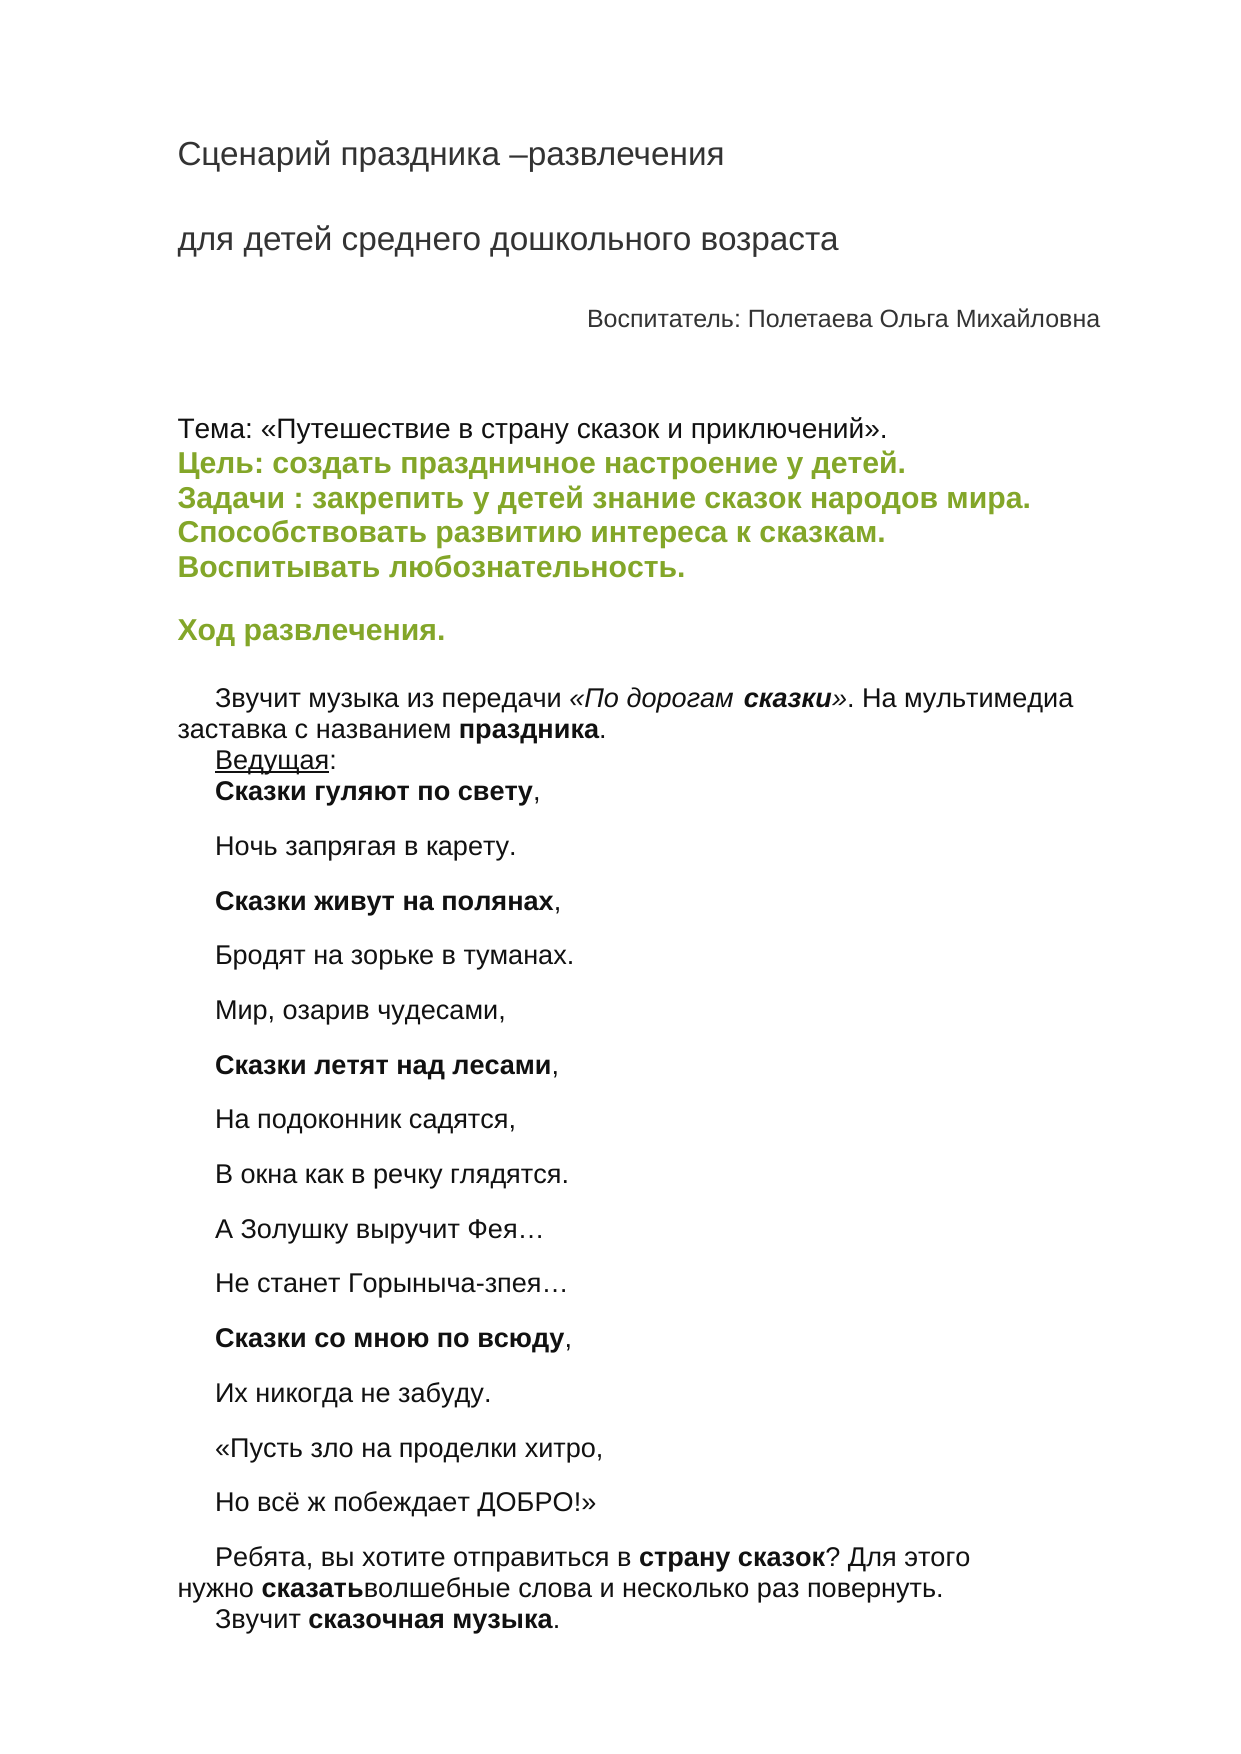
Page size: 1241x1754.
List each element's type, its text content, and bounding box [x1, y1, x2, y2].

text Воспитатель: Полетаева Ольга Михайловна [177, 304, 1152, 333]
text Но всё ж побеждает ДОБРО!» [177, 1486, 1152, 1517]
text Не станет Горыныча-зпея… [177, 1267, 1152, 1299]
text для детей среднего дошкольного возраста [177, 219, 1152, 257]
text Ход развлечения. [177, 612, 1152, 647]
text Цель: создать праздничное настроение у детей. [177, 445, 1152, 479]
text Звучит музыка из передачи «По дорогам сказки». На мультимедиа заставка с названием праздника. [177, 682, 1152, 744]
text Сценарий праздника –развлечения [177, 134, 1152, 172]
text Воспитывать любознательность. [177, 549, 1152, 584]
text Сказки летят над лесами, [177, 1049, 1152, 1080]
text Их никогда не забуду. [177, 1377, 1152, 1408]
text На подоконник садятся, [177, 1103, 1152, 1135]
text Мир, озарив чудесами, [177, 994, 1152, 1025]
text Ребята, вы хотите отправиться в страну сказок? Для этого нужно сказатьволшебные слова и несколько раз повернуть. [177, 1541, 1152, 1603]
text Ночь запрягая в карету. [177, 830, 1152, 861]
text Тема: «Путешествие в страну сказок и приключений». [177, 380, 1152, 445]
text Сказки живут на полянах, [177, 885, 1152, 916]
text Сказки гуляют по свету, [177, 775, 1152, 807]
text Звучит сказочная музыка. [177, 1603, 1152, 1635]
text Ведущая: [177, 744, 1152, 775]
text Задачи : закрепить у детей знание сказок народов мира. [177, 479, 1152, 514]
text Бродят на зорьке в туманах. [177, 939, 1152, 971]
text А Золушку выручит Фея… [177, 1213, 1152, 1244]
text Способствовать развитию интереса к сказкам. [177, 514, 1152, 549]
text В окна как в речку глядятся. [177, 1158, 1152, 1189]
text Сказки со мною по всюду, [177, 1322, 1152, 1353]
text «Пусть зло на проделки хитро, [177, 1432, 1152, 1463]
